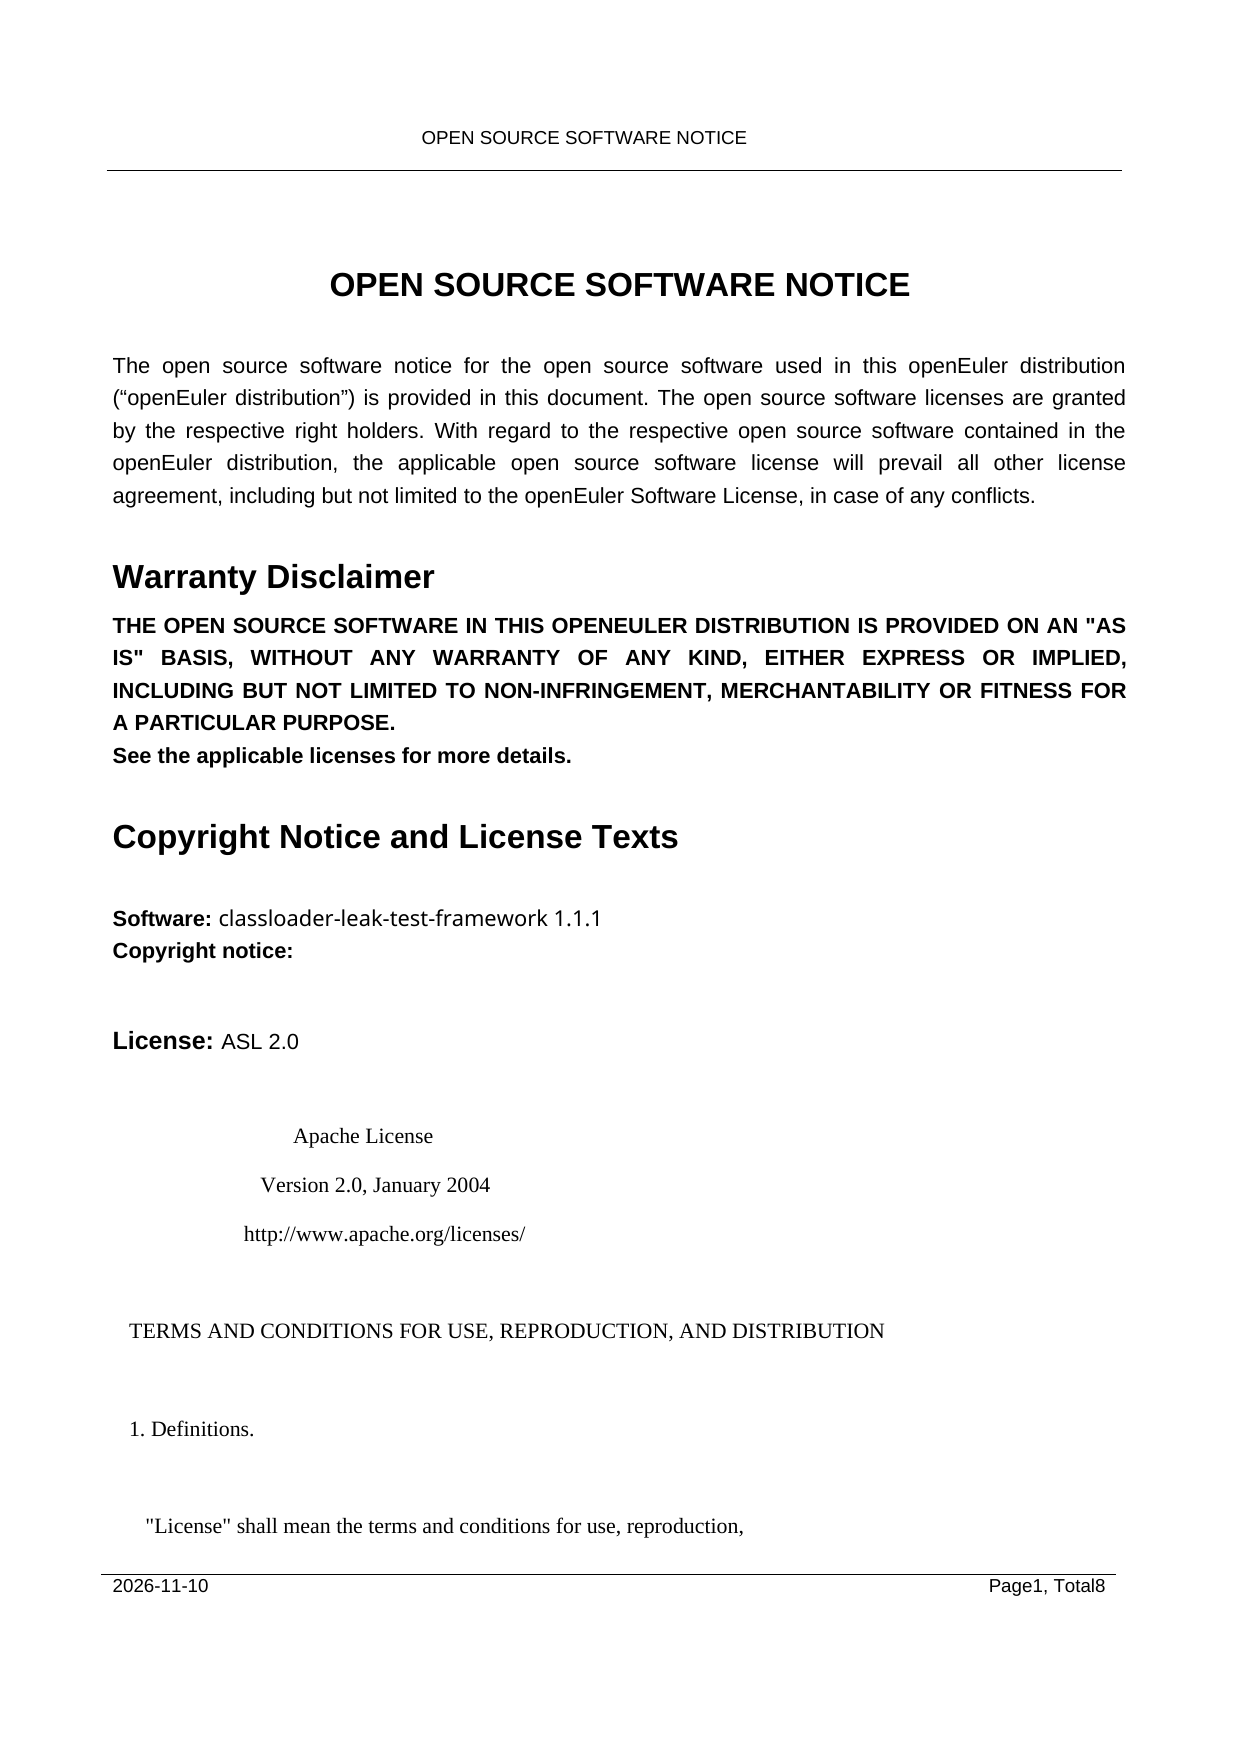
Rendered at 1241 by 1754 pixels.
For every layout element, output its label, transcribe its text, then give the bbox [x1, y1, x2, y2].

text Copyright Notice and License Texts [112, 804, 1128, 869]
text License: ASL 2.0 [112, 1024, 1128, 1057]
text OPEN SOURCE SOFTWARE NOTICE [112, 251, 1128, 316]
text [112, 1071, 1128, 1542]
text Software: classloader-leak-test-framework 1.1.1 [112, 901, 1128, 934]
text Warranty Disclaimer [112, 544, 1128, 609]
text Copyright notice: [112, 934, 1128, 966]
text The open source software notice for the open source software used in this openEuler distribution (“openEuler distribution”) is provided in this document. The open source software licenses are granted by the respective right holders. With regard to the respective open source software contained in the openEuler distribution, the applicable open source software license will prevail all other license agreement, including but not limited to the openEuler Software License, in case of any conflicts. [112, 349, 1128, 511]
text THE OPEN SOURCE SOFTWARE IN THIS OPENEULER DISTRIBUTION IS PROVIDED ON AN "AS IS" BASIS, WITHOUT ANY WARRANTY OF ANY KIND, EITHER EXPRESS OR IMPLIED, INCLUDING BUT NOT LIMITED TO NON-INFRINGEMENT, MERCHANTABILITY OR FITNESS FOR A PARTICULAR PURPOSE. See the applicable licenses for more details. [112, 609, 1128, 771]
